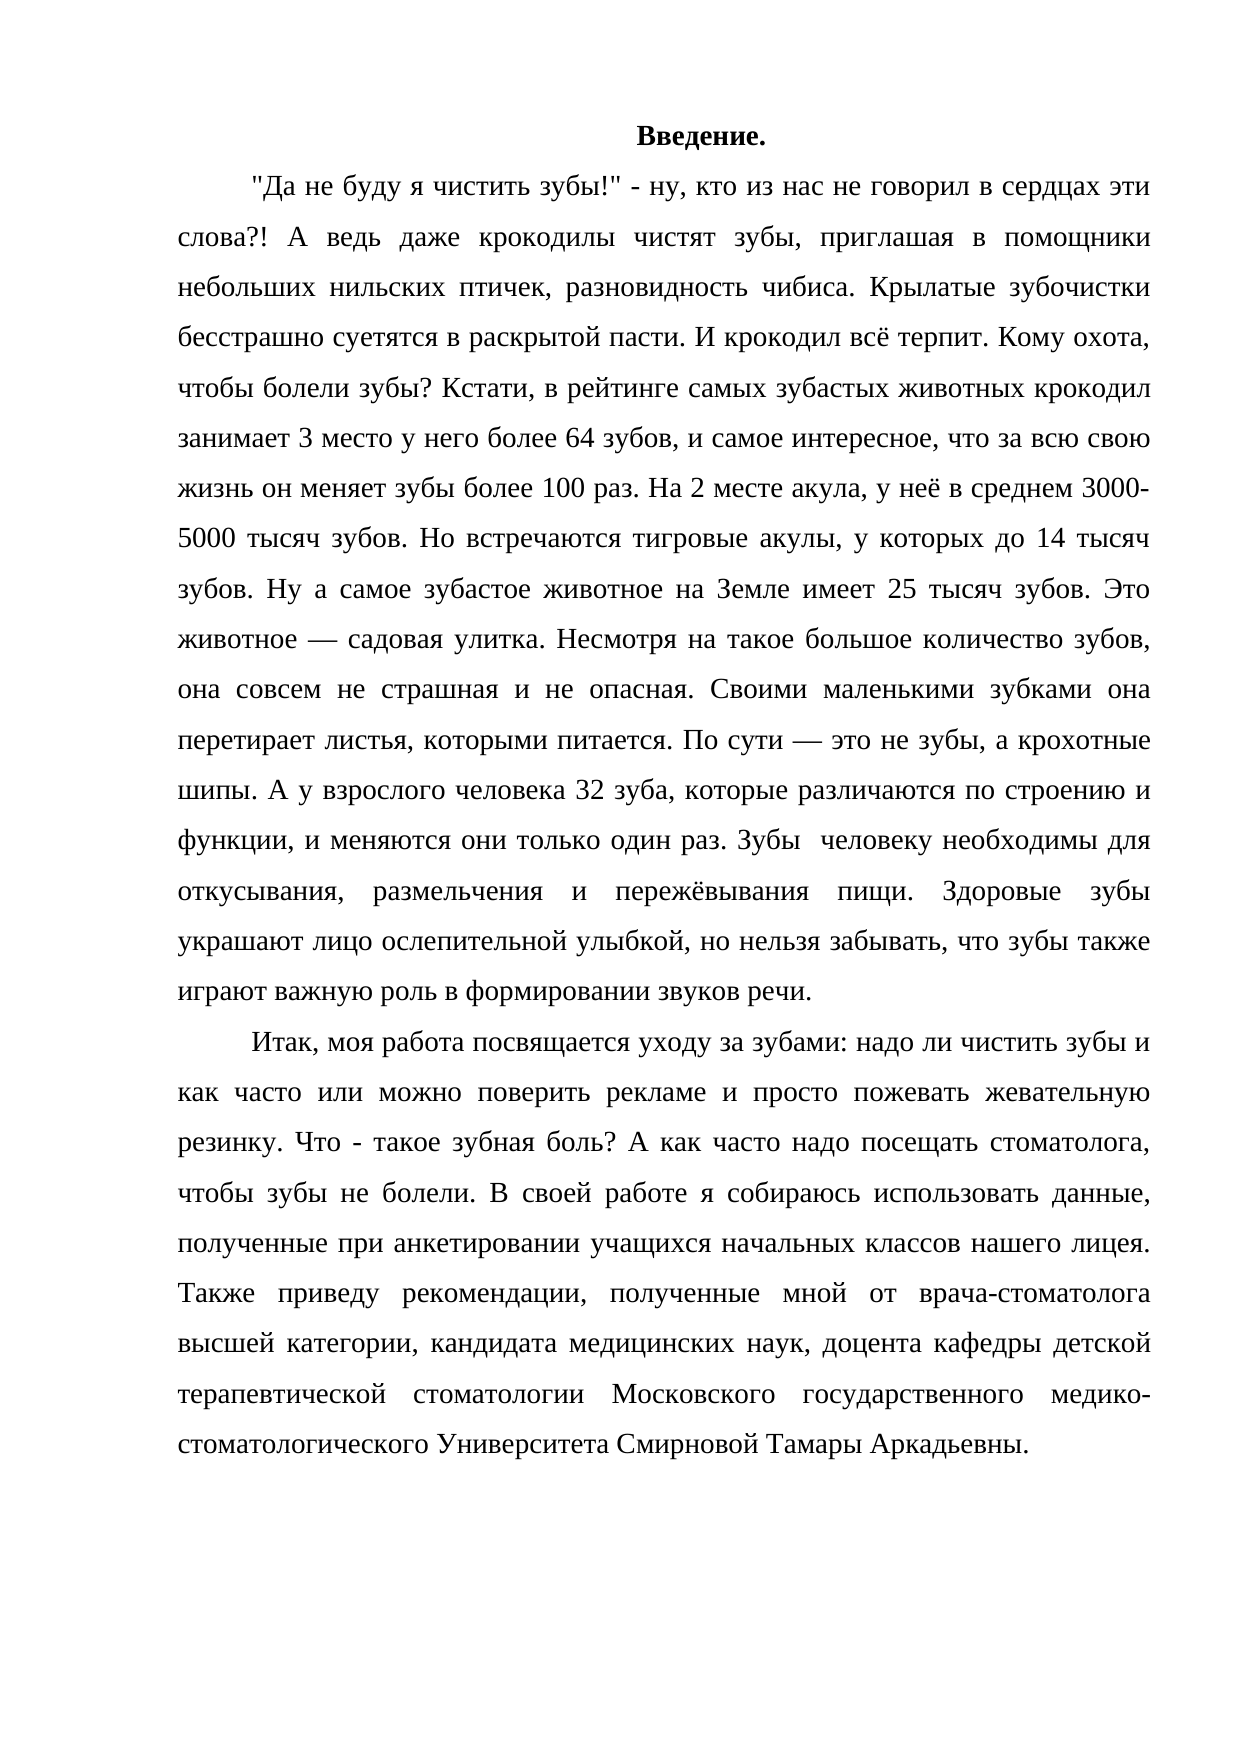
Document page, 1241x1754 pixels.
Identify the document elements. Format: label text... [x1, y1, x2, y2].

text "Да не буду я чистить зубы!" - ну, кто из нас не говорил в сердцах эти слова?! А ведь даже крокодилы чистят зубы, приглашая в помощники небольших нильских птичек, разновидность чибиса. Крылатые зубочистки бесстрашно суетятся в раскрытой пасти. И крокодил всё терпит. Кому охота, чтобы болели зубы? Кстати, в рейтинге самых зубастых животных крокодил занимает 3 место у него более 64 зубов, и самое интересное, что за всю свою жизнь он меняет зубы более 100 раз. На 2 месте акула, у неё в среднем 3000-5000 тысяч зубов. Но встречаются тигровые акулы, у которых до 14 тысяч зубов. Ну а самое зубастое животное на Земле имеет 25 тысяч зубов. Это животное — садовая улитка. Несмотря на такое большое количество зубов, она совсем не страшная и не опасная. Своими маленькими зубками она перетирает листья, которыми питается. По сути — это не зубы, а крохотные шипы. А у взрослого человека 32 зуба, которые различаются по строению и функции, и меняются они только один раз. Зубы человеку необходимы для откусывания, размельчения и пережёвывания пищи. Здоровые зубы украшают лицо ослепительной улыбкой, но нельзя забывать, что зубы также играют важную роль в формировании звуков речи. [177, 168, 1152, 1007]
text Итак, моя работа посвящается уходу за зубами: надо ли чистить зубы и как часто или можно поверить рекламе и просто пожевать жевательную резинку. Что - такое зубная боль? А как часто надо посещать стоматолога, чтобы зубы не болели. В своей работе я собираюсь использовать данные, полученные при анкетировании учащихся начальных классов нашего лицея. Также приведу рекомендации, полученные мной от врача-стоматолога высшей категории, кандидата медицинских наук, доцента кафедры детской терапевтической стоматологии Московского государственного медико-стоматологического Университета Смирновой Тамары Аркадьевны. [177, 1024, 1152, 1460]
text Введение. [177, 118, 1152, 152]
